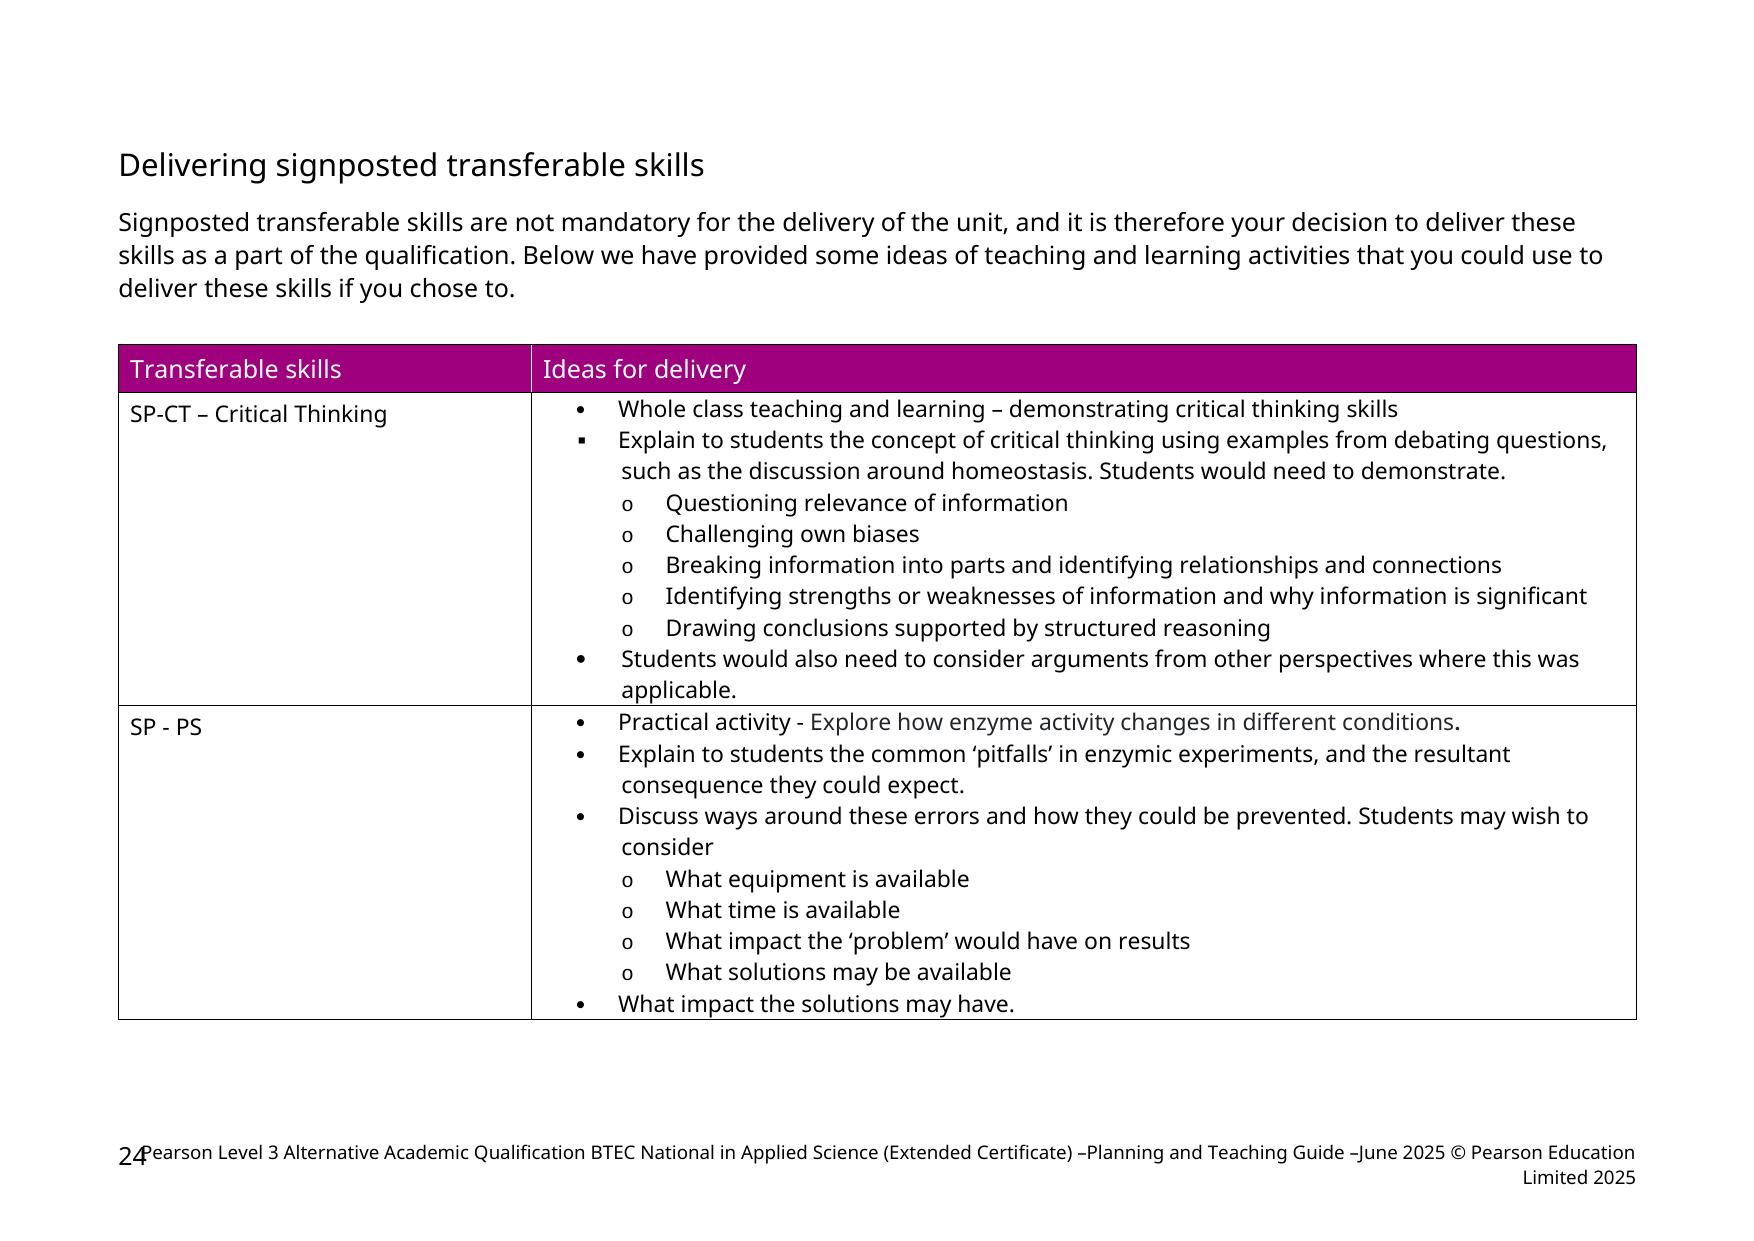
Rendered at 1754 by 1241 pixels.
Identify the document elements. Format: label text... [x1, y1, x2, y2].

table_cell Whole class teaching and learning – demonstrating critical thinking skills Explain to students the concept of critical thinking using examples from debating questions, such as the discussion around homeostasis. Students would need to demonstrate. Questioning relevance of information Challenging own biases Breaking information into parts and identifying relationships and connections Identifying strengths or weaknesses of information and why information is significant Drawing conclusions supported by structured reasoning Students would also need to consider arguments from other perspectives where this was applicable. [532, 393, 1636, 705]
table_cell SP-CT – Critical Thinking [119, 393, 531, 705]
text Signposted transferable skills are not mandatory for the delivery of the unit, and it is therefore your decision to deliver these skills as a part of the qualification. Below we have provided some ideas of teaching and learning activities that you could use to deliver these skills if you chose to. [118, 204, 1636, 338]
table_cell Practical activity - Explore how enzyme activity changes in different conditions. Explain to students the common ‘pitfalls’ in enzymic experiments, and the resultant consequence they could expect. Discuss ways around these errors and how they could be prevented. Students may wish to consider What equipment is available What time is available What impact the ‘problem’ would have on results What solutions may be available What impact the solutions may have. [532, 706, 1636, 1019]
table_cell SP - PS [119, 706, 531, 1019]
table_header Transferable skills [119, 345, 531, 392]
table_header Ideas for delivery [532, 345, 1636, 392]
subtitle Delivering signposted transferable skills [118, 143, 1636, 186]
